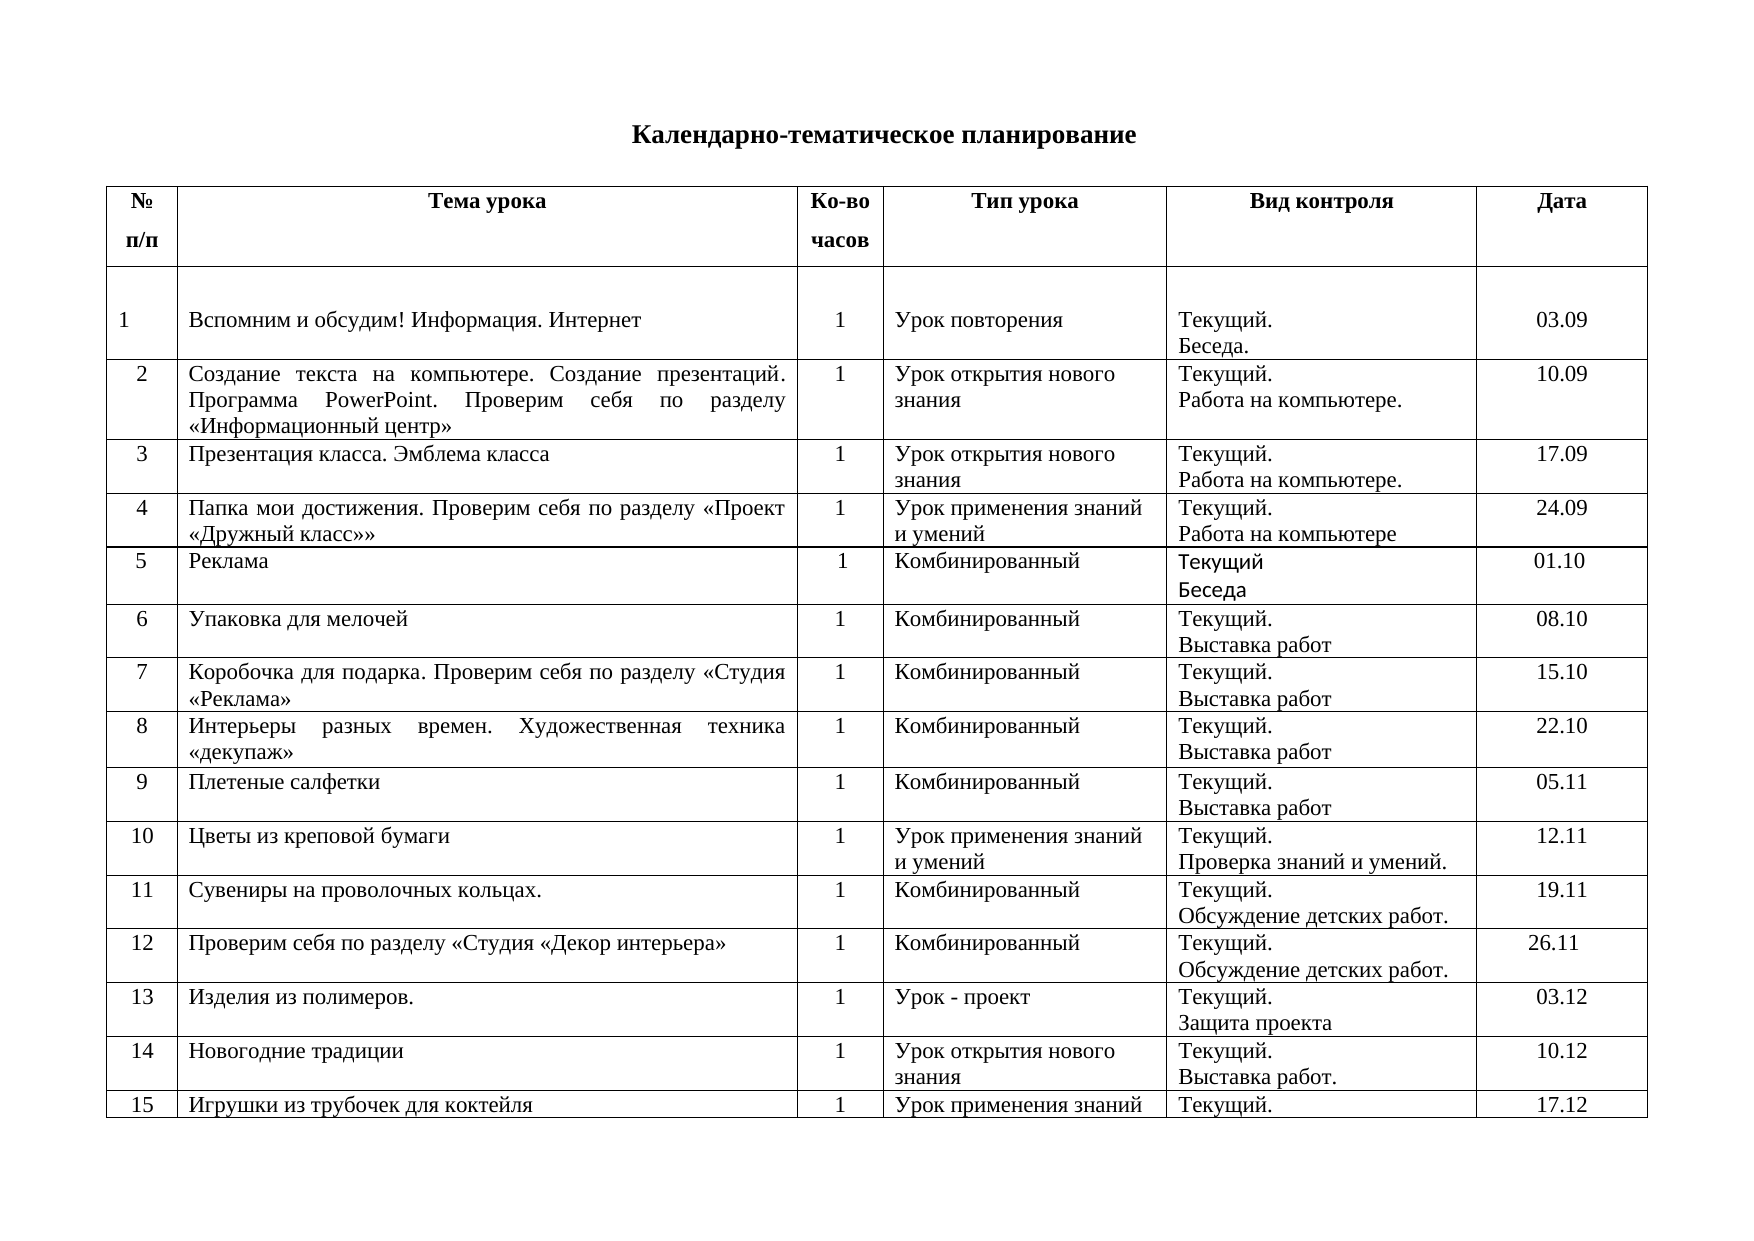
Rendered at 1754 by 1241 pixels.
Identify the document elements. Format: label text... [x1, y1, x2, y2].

table_cell 6 [107, 605, 177, 657]
table_cell 1 [798, 658, 883, 711]
table_cell 03.09 [1477, 306, 1647, 359]
table_cell 10.09 [1477, 360, 1647, 439]
table_cell Комбинированный [884, 548, 1166, 603]
table_cell Новогодние традиции [178, 1037, 797, 1089]
table_cell Урок открытия нового знания [884, 1037, 1166, 1089]
table_cell Комбинированный [884, 712, 1166, 767]
table_cell Проверим себя по разделу «Студия «Декор интерьера» [178, 929, 797, 982]
table_cell 8 [107, 712, 177, 767]
table_cell Текущий. Обсуждение детских работ. [1167, 929, 1476, 982]
table_cell 11 [107, 876, 177, 928]
table_cell 1 [798, 822, 883, 874]
table_cell [798, 267, 883, 306]
table_cell 03.12 [1477, 983, 1647, 1036]
table_cell Текущий. Выставка работ [1167, 712, 1476, 767]
table_cell 13 [107, 983, 177, 1036]
table_cell Создание текста на компьютере. Создание презентаций. Программа PowerPoint. Проверим себя по разделу «Информационный центр» [178, 360, 797, 439]
table_cell Текущий. Обсуждение детских работ. [1167, 876, 1476, 928]
table_cell Презентация класса. Эмблема класса [178, 440, 797, 493]
table_cell Плетеные салфетки [178, 768, 797, 821]
table_cell 1 [798, 876, 883, 928]
table_cell 9 [107, 768, 177, 821]
table_cell Цветы из креповой бумаги [178, 822, 797, 874]
table_cell Вспомним и обсудим! Информация. Интернет [178, 306, 797, 359]
table_cell Комбинированный [884, 929, 1166, 982]
table_cell 22.10 [1477, 712, 1647, 767]
table_cell Текущий. Беседа. [1167, 306, 1476, 359]
table_cell 17.12 [1477, 1091, 1647, 1117]
table_cell [884, 267, 1166, 306]
table_cell Урок открытия нового знания [884, 440, 1166, 493]
table_cell [1477, 267, 1647, 306]
table_cell Комбинированный [884, 605, 1166, 657]
table_cell 15.10 [1477, 658, 1647, 711]
table_cell 1 [798, 768, 883, 821]
table_cell 3 [107, 440, 177, 493]
table_cell 1 [798, 306, 883, 359]
table_cell Урок повторения [884, 306, 1166, 359]
table_header № п/п [107, 187, 177, 266]
table_cell Текущий. Работа на компьютере. [1167, 440, 1476, 493]
table_cell 7 [107, 658, 177, 711]
table_cell Комбинированный [884, 768, 1166, 821]
table_cell Текущий. Работа на компьютере. [1167, 360, 1476, 439]
table_cell 1 [798, 548, 883, 603]
table_cell Коробочка для подарка. Проверим себя по разделу «Студия «Реклама» [178, 658, 797, 711]
table_cell 2 [107, 360, 177, 439]
table_cell 1 [798, 712, 883, 767]
table_cell 05.11 [1477, 768, 1647, 821]
table_cell Урок открытия нового знания [884, 360, 1166, 439]
text Календарно-тематическое планирование [118, 118, 1636, 149]
table_cell 24.09 [1477, 494, 1647, 546]
table_cell 1 [798, 605, 883, 657]
table_cell 17.09 [1477, 440, 1647, 493]
table_cell 1 [798, 494, 883, 546]
table_cell 01.10 [1477, 548, 1647, 603]
table_cell Текущий. Проверка знаний и умений. [1167, 822, 1476, 874]
table_cell Изделия из полимеров. [178, 983, 797, 1036]
table_cell Текущий. Работа на компьютере [1167, 494, 1476, 546]
table_cell 4 [107, 494, 177, 546]
table_cell 1 [798, 1037, 883, 1089]
table_cell 08.10 [1477, 605, 1647, 657]
table_cell 1 [798, 1091, 883, 1117]
table_cell Текущий. Защита проекта [1167, 983, 1476, 1036]
table_header Тема урока [178, 187, 797, 266]
table_cell 12.11 [1477, 822, 1647, 874]
table_cell Комбинированный [884, 876, 1166, 928]
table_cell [1167, 1091, 1476, 1117]
table_cell 26.11 [1477, 929, 1647, 982]
table_cell Текущий. Выставка работ [1167, 768, 1476, 821]
table_cell [178, 267, 797, 306]
table_cell Папка мои достижения. Проверим себя по разделу «Проект «Дружный класс»» [178, 494, 797, 546]
table_header Дата [1477, 187, 1647, 266]
table_cell Текущий. Выставка работ [1167, 605, 1476, 657]
table_cell 10 [107, 822, 177, 874]
table_header Тип урока [884, 187, 1166, 266]
table_cell 15 [107, 1091, 177, 1117]
table_cell 5 [107, 548, 177, 603]
table_cell Интерьеры разных времен. Художественная техника «декупаж» [178, 712, 797, 767]
table_cell 10.12 [1477, 1037, 1647, 1089]
table_cell 12 [107, 929, 177, 982]
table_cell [884, 1091, 1166, 1117]
table_cell Упаковка для мелочей [178, 605, 797, 657]
table_cell Текущий. Выставка работ [1167, 658, 1476, 711]
table_cell 14 [107, 1037, 177, 1089]
table_cell 1 [798, 360, 883, 439]
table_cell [178, 1091, 797, 1117]
table_cell Текущий Беседа [1167, 548, 1476, 603]
table_cell 1 [798, 983, 883, 1036]
table_header Ко-во часов [798, 187, 883, 266]
table_cell Урок применения знаний и умений [884, 494, 1166, 546]
table_cell Урок - проект [884, 983, 1166, 1036]
table_cell 1 [798, 929, 883, 982]
table_cell 1 [798, 440, 883, 493]
table_header Вид контроля [1167, 187, 1476, 266]
table_cell 19.11 [1477, 876, 1647, 928]
table_cell [107, 267, 177, 306]
table_cell [1167, 267, 1476, 306]
table_cell 1 [107, 306, 177, 359]
table_cell Реклама [178, 548, 797, 603]
table_cell Текущий. Выставка работ. [1167, 1037, 1476, 1089]
table_cell Сувениры на проволочных кольцах. [178, 876, 797, 928]
table_cell Комбинированный [884, 658, 1166, 711]
table_cell Урок применения знаний и умений [884, 822, 1166, 874]
